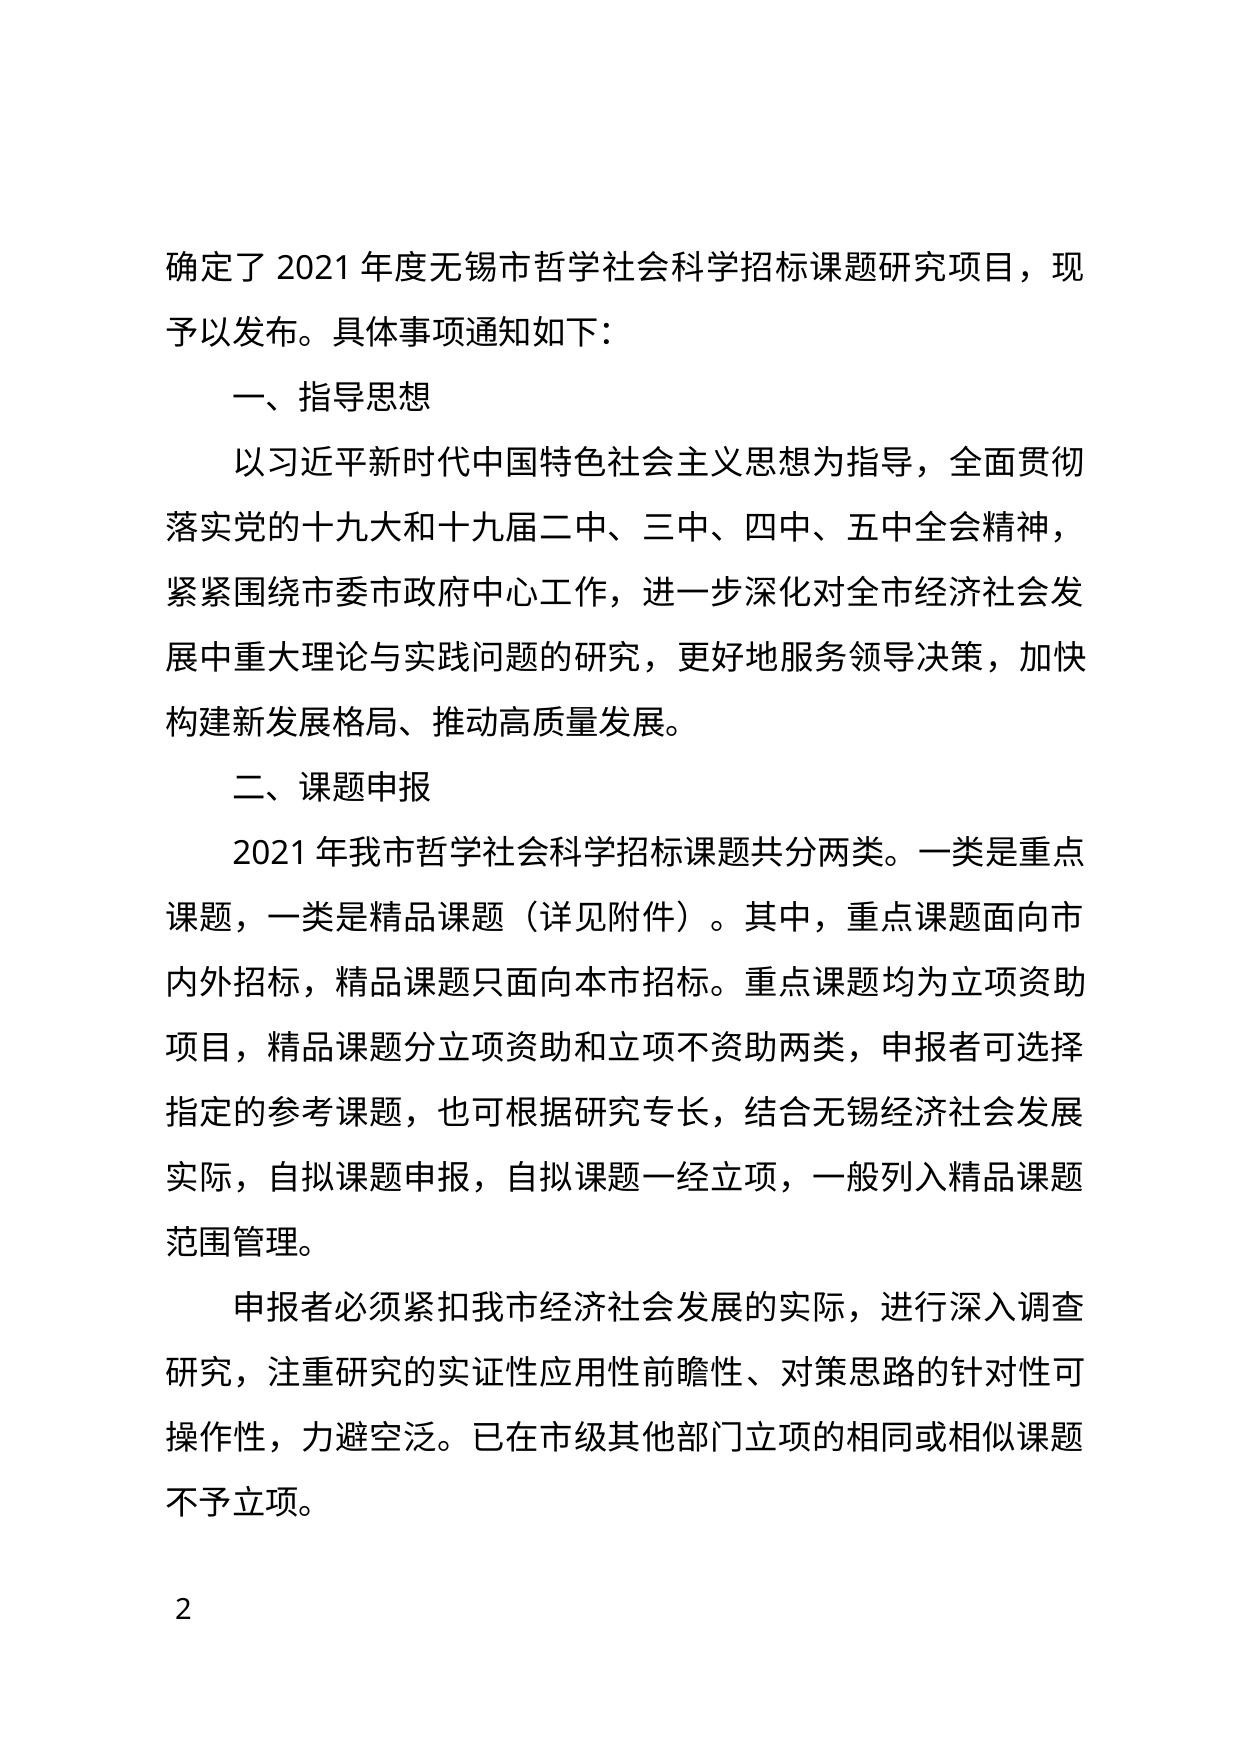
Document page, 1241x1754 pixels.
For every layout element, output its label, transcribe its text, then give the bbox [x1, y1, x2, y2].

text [165, 233, 1087, 363]
text 一、指导思想 [165, 363, 1087, 428]
text 2021年我市哲学社会科学招标课题共分两类。一类是重点课题，一类是精品课题（详见附件）。其中，重点课题面向市内外招标，精品课题只面向本市招标。重点课题均为立项资助项目，精品课题分立项资助和立项不资助两类，申报者可选择指定的参考课题，也可根据研究专长，结合无锡经济社会发展实际，自拟课题申报，自拟课题一经立项，一般列入精品课题范围管理。 [165, 818, 1087, 1273]
text 申报者必须紧扣我市经济社会发展的实际，进行深入调查研究，注重研究的实证性应用性前瞻性、对策思路的针对性可操作性，力避空泛。已在市级其他部门立项的相同或相似课题不予立项。 [165, 1273, 1087, 1533]
text 以习近平新时代中国特色社会主义思想为指导，全面贯彻落实党的十九大和十九届二中、三中、四中、五中全会精神，紧紧围绕市委市政府中心工作，进一步深化对全市经济社会发展中重大理论与实践问题的研究，更好地服务领导决策，加快构建新发展格局、推动高质量发展。 [165, 428, 1087, 753]
text 二、课题申报 [165, 753, 1087, 818]
